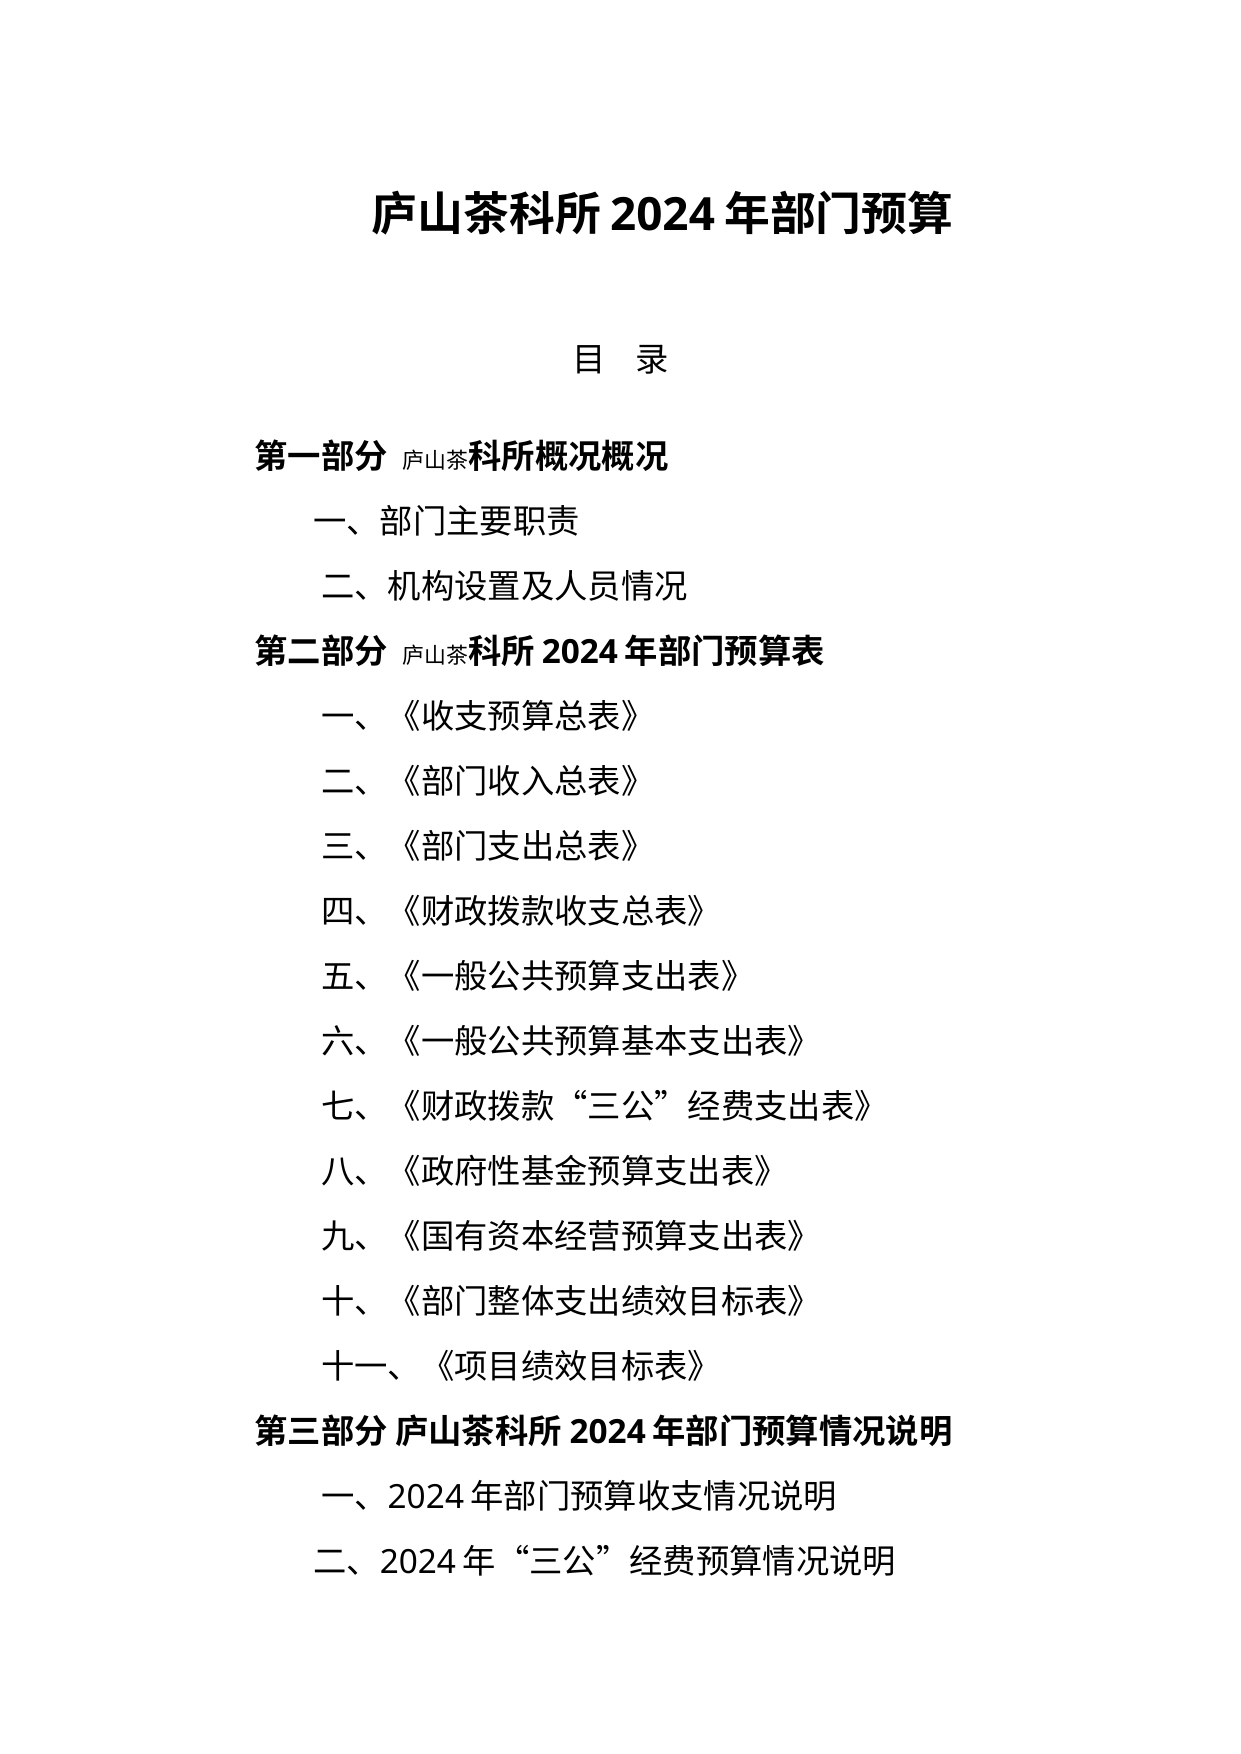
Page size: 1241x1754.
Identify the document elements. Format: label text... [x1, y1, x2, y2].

text 目 录 [187, 324, 1053, 389]
text 庐山茶科所2024年部门预算 [187, 162, 1053, 259]
text 二、机构设置及人员情况 [187, 552, 1053, 617]
text 二、2024年“三公”经费预算情况说明 [187, 1527, 1053, 1592]
text 八、《政府性基金预算支出表》 [187, 1137, 1053, 1202]
text 一、部门主要职责 [187, 487, 1053, 552]
text 六、《一般公共预算基本支出表》 [187, 1007, 1053, 1072]
text 四、《财政拨款收支总表》 [187, 877, 1053, 942]
text 九、《国有资本经营预算支出表》 [187, 1202, 1053, 1267]
text 第一部分 庐山茶科所概况概况 [187, 422, 1053, 487]
text 第二部分 庐山茶科所2024年部门预算表 [187, 617, 1053, 682]
text 二、《部门收入总表》 [187, 747, 1053, 812]
text 第三部分 庐山茶科所 2024年部门预算情况说明 [187, 1397, 1053, 1462]
text 一、《收支预算总表》 [187, 682, 1053, 747]
text 十、《部门整体支出绩效目标表》 [187, 1267, 1053, 1332]
text 七、《财政拨款“三公”经费支出表》 [187, 1072, 1053, 1137]
text 十一、《项目绩效目标表》 [187, 1332, 1053, 1397]
text 一、2024年部门预算收支情况说明 [187, 1462, 1053, 1527]
text 五、《一般公共预算支出表》 [187, 942, 1053, 1007]
text 三、《部门支出总表》 [187, 812, 1053, 877]
